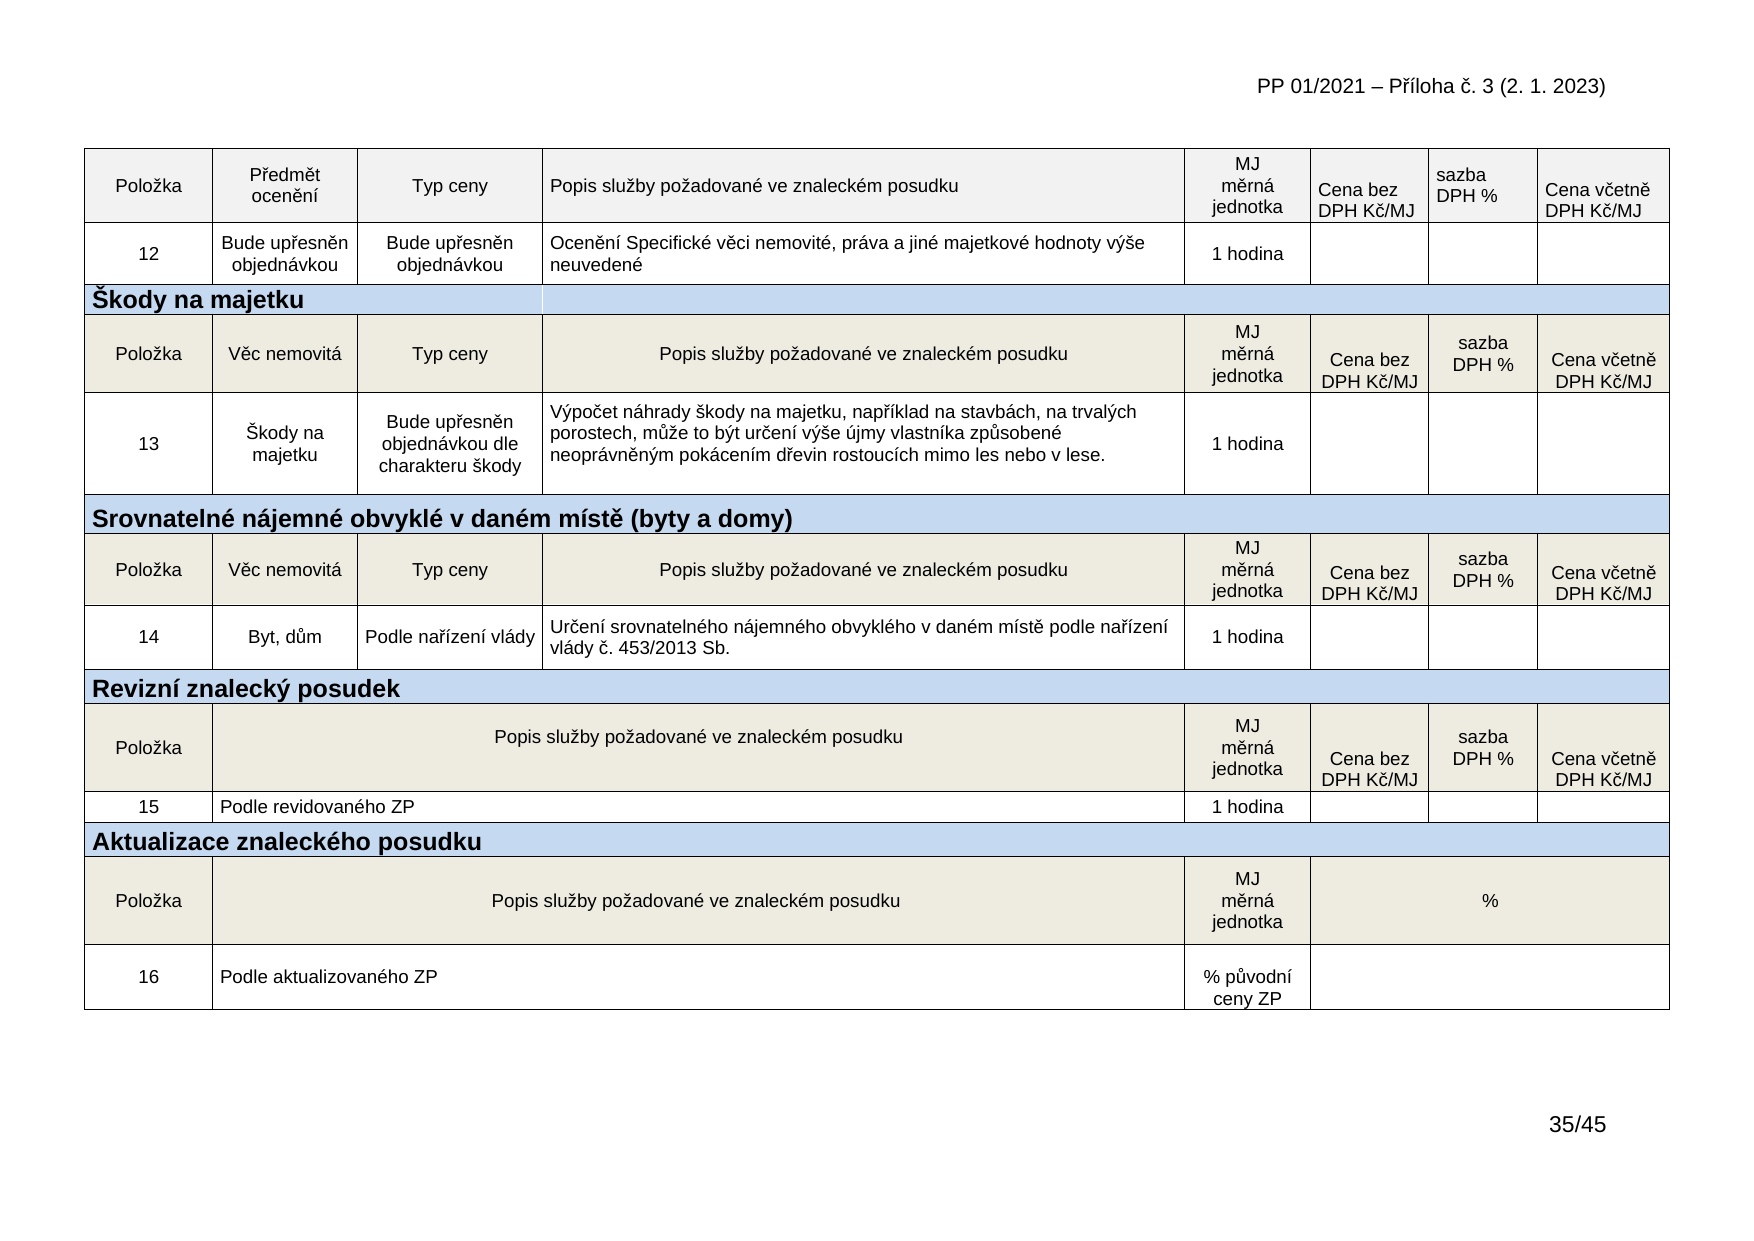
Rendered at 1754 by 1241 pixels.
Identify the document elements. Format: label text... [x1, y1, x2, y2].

table_cell Podle revidovaného ZP [213, 792, 1184, 822]
table_cell [1429, 495, 1538, 533]
table_cell [1052, 670, 1184, 703]
table_cell MJ měrná jednotka [1185, 315, 1310, 392]
table_cell Položka [85, 315, 212, 392]
table_cell [1052, 823, 1184, 856]
table_cell [1538, 606, 1669, 669]
table_cell [1538, 823, 1669, 856]
table_cell [1429, 670, 1538, 703]
table_cell [1538, 393, 1669, 494]
table_cell Podle aktualizovaného ZP [213, 945, 1184, 1009]
table_cell [1429, 393, 1537, 494]
table_cell Věc nemovitá [213, 534, 357, 604]
table_cell [1184, 670, 1311, 703]
table_cell Popis služby požadované ve znaleckém posudku [213, 857, 1184, 944]
table_cell % původní ceny ZP [1185, 945, 1310, 1009]
table_cell Bude upřesněn objednávkou dle charakteru škody [358, 393, 542, 494]
table_cell Výpočet náhrady škody na majetku, například na stavbách, na trvalých porostech, může to být určení výše újmy vlastníka způsobené neoprávněným pokácením dřevin rostoucích mimo les nebo v lese. [543, 393, 1184, 494]
table_cell Cena bez DPH Kč/MJ [1311, 149, 1428, 222]
table_cell [1311, 495, 1429, 533]
table_cell [1429, 223, 1537, 284]
table_cell [1184, 823, 1311, 856]
table_cell MJ měrná jednotka [1185, 857, 1310, 944]
table_cell Cena včetně DPH Kč/MJ [1538, 534, 1669, 604]
table_cell Věc nemovitá [213, 315, 357, 392]
table_cell Předmět ocenění [213, 149, 357, 222]
table_cell [1429, 792, 1537, 822]
table_cell [1429, 606, 1537, 669]
table_cell Aktualizace znaleckého posudku [85, 823, 1052, 856]
table_cell Cena bez DPH Kč/MJ [1311, 534, 1428, 604]
table_cell 15 [85, 792, 212, 822]
table_cell MJ měrná jednotka [1185, 704, 1310, 791]
table_cell Položka [85, 857, 212, 944]
table_cell [1538, 792, 1669, 822]
table_cell [1184, 285, 1311, 314]
table_cell 14 [85, 606, 212, 669]
table_cell Cena bez DPH Kč/MJ [1311, 704, 1428, 791]
table_cell Typ ceny [358, 534, 542, 604]
table_cell [1311, 285, 1429, 314]
table_cell [1311, 670, 1429, 703]
table_cell [1311, 223, 1428, 284]
table_cell Popis služby požadované ve znaleckém posudku [543, 149, 1184, 222]
table_cell [543, 285, 1052, 314]
table_cell sazba DPH % [1429, 149, 1537, 222]
table_cell Bude upřesněn objednávkou [213, 223, 357, 284]
table_cell [1429, 823, 1538, 856]
table_cell Bude upřesněn objednávkou [358, 223, 542, 284]
table_cell [1538, 285, 1669, 314]
table_cell Popis služby požadované ve znaleckém posudku [213, 704, 1184, 791]
table_cell [1052, 495, 1184, 533]
table_cell MJ měrná jednotka [1185, 149, 1310, 222]
table_cell [1538, 670, 1669, 703]
table_cell [1311, 823, 1429, 856]
table_cell 1 hodina [1185, 792, 1310, 822]
table_cell Ocenění Specifické věci nemovité, práva a jiné majetkové hodnoty výše neuvedené [543, 223, 1184, 284]
table_cell 16 [85, 945, 212, 1009]
table_cell [1311, 792, 1428, 822]
table_cell 13 [85, 393, 212, 494]
table_cell Revizní znalecký posudek [85, 670, 1052, 703]
table_cell Škody na majetku [213, 393, 357, 494]
table_cell Typ ceny [358, 149, 542, 222]
table_cell Byt, dům [213, 606, 357, 669]
table_cell Položka [85, 534, 212, 604]
table_cell Určení srovnatelného nájemného obvyklého v daném místě podle nařízení vlády č. 453/2013 Sb. [543, 606, 1184, 669]
table_cell 1 hodina [1185, 223, 1310, 284]
table_cell Škody na majetku [85, 285, 542, 314]
table_cell [1311, 393, 1428, 494]
table_cell 1 hodina [1185, 393, 1310, 494]
table_cell Cena bez DPH Kč/MJ [1311, 315, 1428, 392]
table_cell 1 hodina [1185, 606, 1310, 669]
table_cell Srovnatelné nájemné obvyklé v daném místě (byty a domy) [85, 495, 1052, 533]
table_cell Položka [85, 704, 212, 791]
table_cell [1052, 285, 1184, 314]
table_cell [1538, 495, 1669, 533]
table_cell Typ ceny [358, 315, 542, 392]
table_cell [1538, 223, 1669, 284]
table_cell sazba DPH % [1429, 315, 1537, 392]
table_cell Podle nařízení vlády [358, 606, 542, 669]
table_cell Položka [85, 149, 212, 222]
table_cell Cena včetně DPH Kč/MJ [1538, 149, 1669, 222]
table_cell [1311, 606, 1428, 669]
table_cell MJ měrná jednotka [1185, 534, 1310, 604]
table_cell Popis služby požadované ve znaleckém posudku [543, 315, 1184, 392]
table_cell [1184, 495, 1311, 533]
table_cell Cena včetně DPH Kč/MJ [1538, 704, 1669, 791]
table_cell sazba DPH % [1429, 704, 1537, 791]
table_cell Cena včetně DPH Kč/MJ [1538, 315, 1669, 392]
table_cell [1311, 945, 1669, 1009]
table_cell 12 [85, 223, 212, 284]
table_cell Popis služby požadované ve znaleckém posudku [543, 534, 1184, 604]
table_cell [1429, 285, 1538, 314]
table_cell sazba DPH % [1429, 534, 1537, 604]
table_cell % [1311, 857, 1669, 944]
